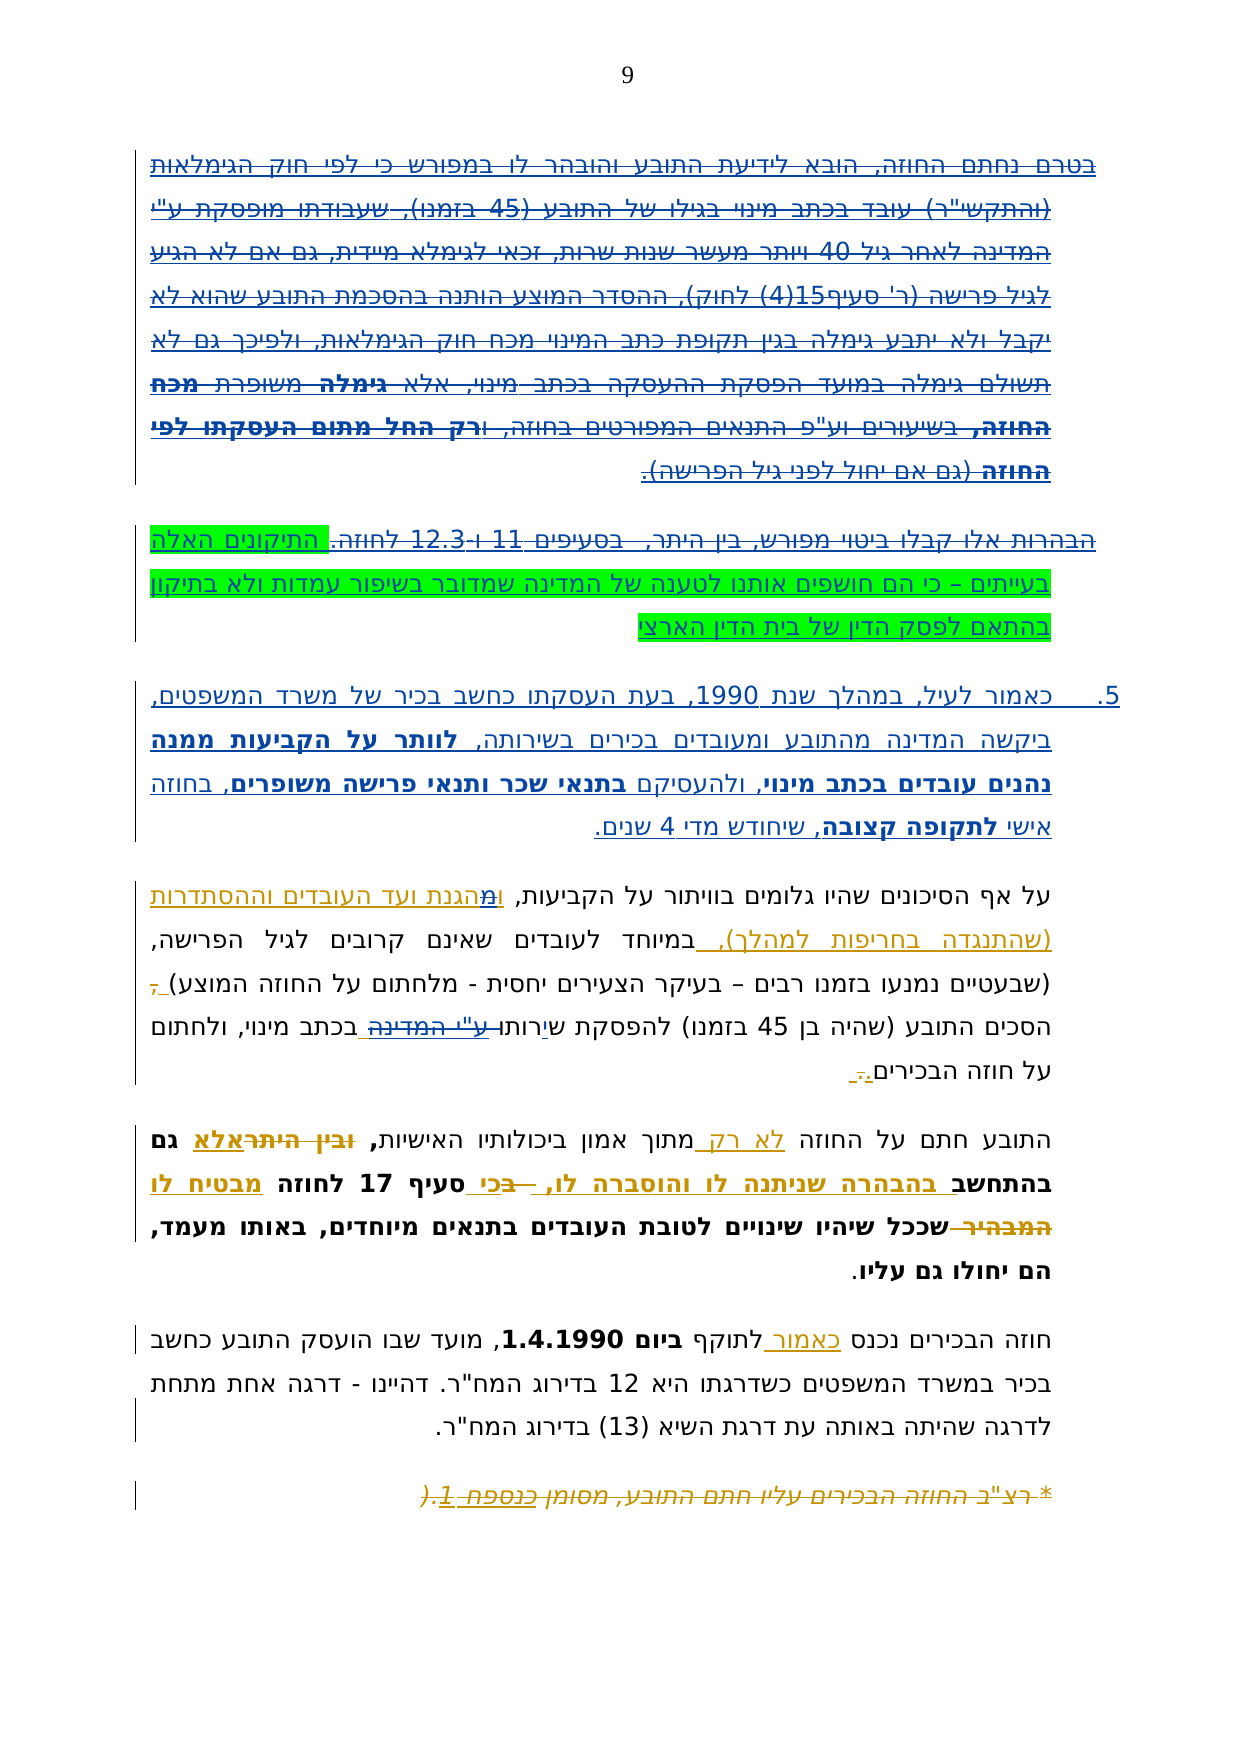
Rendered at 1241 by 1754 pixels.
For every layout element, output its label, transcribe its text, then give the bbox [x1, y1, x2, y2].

text חוזה הבכירים נכנס לתוקף ביום 1.4.1990, מועד שבו הועסק התובע כחשב בכיר במשרד המשפטים כשדרגתו היא 12 בדירוג המח"ר. דהיינו - דרגה אחת מתחת לדרגה שהיתה באותה עת דרגת השיא (13) בדירוג המח"ר. [150, 1325, 1052, 1442]
text על אף הסיכונים שהיו גלומים בוויתור על הקביעות, במיוחד לעובדים שאינם קרובים לגיל הפרישה, (שבעטיים נמנעו בזמנו רבים – בעיקר הצעירים יחסית - מלחתום על החוזה המוצע)הסכים התובע (שהיה בן 45 בזמנו) להפסקת שרותובכתב מינוי, ולחתום על חוזה הבכירים [150, 881, 1052, 1085]
text התובע חתם על החוזה מתוך אמון ביכולותיו האישיות, גם בהתחשבסעיף 17 לחוזה שככל שיהיו שינויים לטובת העובדים בתנאים מיוחדים, באותו מעמד, הם יחולו גם עליו. [150, 1125, 1052, 1285]
